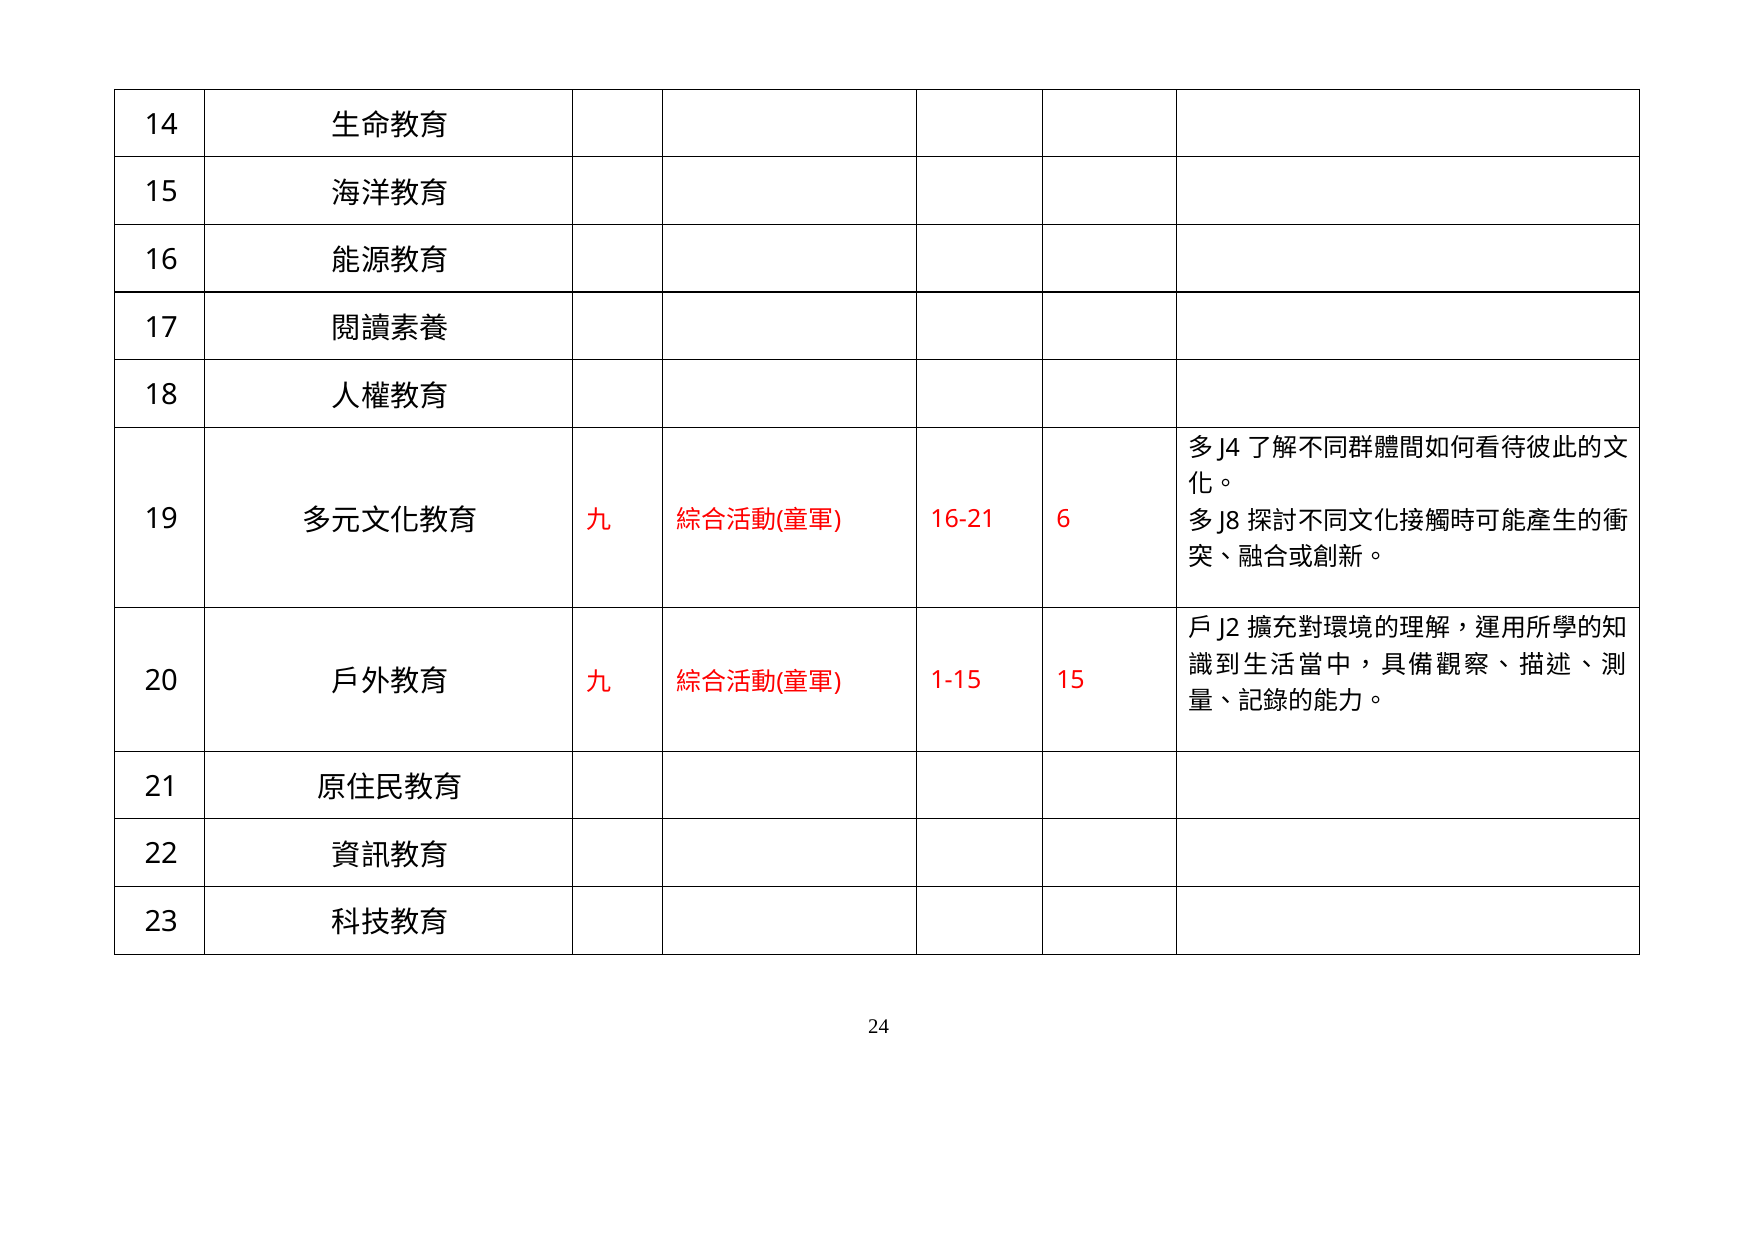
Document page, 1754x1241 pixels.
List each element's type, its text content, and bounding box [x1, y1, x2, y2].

table_cell [663, 752, 916, 818]
table_cell [573, 90, 662, 156]
table_cell [1043, 293, 1176, 359]
table_cell 20 [115, 608, 204, 751]
table_cell [917, 293, 1042, 359]
table_cell 綜合活動(童軍) [663, 428, 916, 607]
table_cell 戶J2 擴充對環境的理解，運用所學的知識到生活當中，具備觀察、描述、測量、記錄的能力。 [1177, 608, 1639, 751]
table_cell 18 [115, 360, 204, 427]
table_cell [1043, 752, 1176, 818]
table_cell [663, 90, 916, 156]
table_cell 17 [115, 293, 204, 359]
table_cell [573, 752, 662, 818]
table_cell [1177, 293, 1639, 359]
table_cell 九 [573, 608, 662, 751]
table_cell [1177, 819, 1639, 886]
table_cell 資訊教育 [205, 819, 572, 886]
table_cell [663, 293, 916, 359]
table_cell 綜合活動(童軍) [663, 608, 916, 751]
table_cell [1043, 360, 1176, 427]
table_cell 15 [115, 157, 204, 224]
table_cell [917, 887, 1042, 953]
table_cell 能源教育 [205, 225, 572, 291]
table_cell 16-21 [917, 428, 1042, 607]
table_cell [917, 157, 1042, 224]
table_cell [917, 225, 1042, 291]
table_cell 22 [115, 819, 204, 886]
table_cell [573, 819, 662, 886]
table_cell [1043, 157, 1176, 224]
table_cell 閱讀素養 [205, 293, 572, 359]
table_cell 科技教育 [205, 887, 572, 953]
table_cell [1177, 157, 1639, 224]
table_cell [663, 360, 916, 427]
table_cell 1-15 [917, 608, 1042, 751]
table_cell [917, 90, 1042, 156]
table_cell [1177, 225, 1639, 291]
table_cell [573, 293, 662, 359]
table_cell [1177, 887, 1639, 953]
table_cell [1177, 752, 1639, 818]
table_cell [663, 225, 916, 291]
table_cell [917, 360, 1042, 427]
table_cell 14 [115, 90, 204, 156]
table_cell [573, 225, 662, 291]
table_cell 23 [115, 887, 204, 953]
table_cell [1177, 90, 1639, 156]
table_cell [573, 887, 662, 953]
table_cell [917, 752, 1042, 818]
table_cell 原住民教育 [205, 752, 572, 818]
table_cell [1043, 90, 1176, 156]
table_cell 九 [573, 428, 662, 607]
table_cell 多J4 了解不同群體間如何看待彼此的文化。 多J8 探討不同文化接觸時可能產生的衝突、融合或創新。 [1177, 428, 1639, 607]
table_cell 16 [115, 225, 204, 291]
table_cell [573, 157, 662, 224]
table_cell [1177, 360, 1639, 427]
table_cell [1043, 819, 1176, 886]
table_cell [663, 887, 916, 953]
table_cell 21 [115, 752, 204, 818]
table_cell [573, 360, 662, 427]
table_cell 多元文化教育 [205, 428, 572, 607]
table_cell 生命教育 [205, 90, 572, 156]
table_cell 6 [1043, 428, 1176, 607]
table_cell [663, 157, 916, 224]
table_cell 15 [1043, 608, 1176, 751]
table_cell [663, 819, 916, 886]
table_cell 19 [115, 428, 204, 607]
table_cell 海洋教育 [205, 157, 572, 224]
table_cell 戶外教育 [205, 608, 572, 751]
table_cell [917, 819, 1042, 886]
table_cell 人權教育 [205, 360, 572, 427]
table_cell [1043, 887, 1176, 953]
table_cell [1043, 225, 1176, 291]
